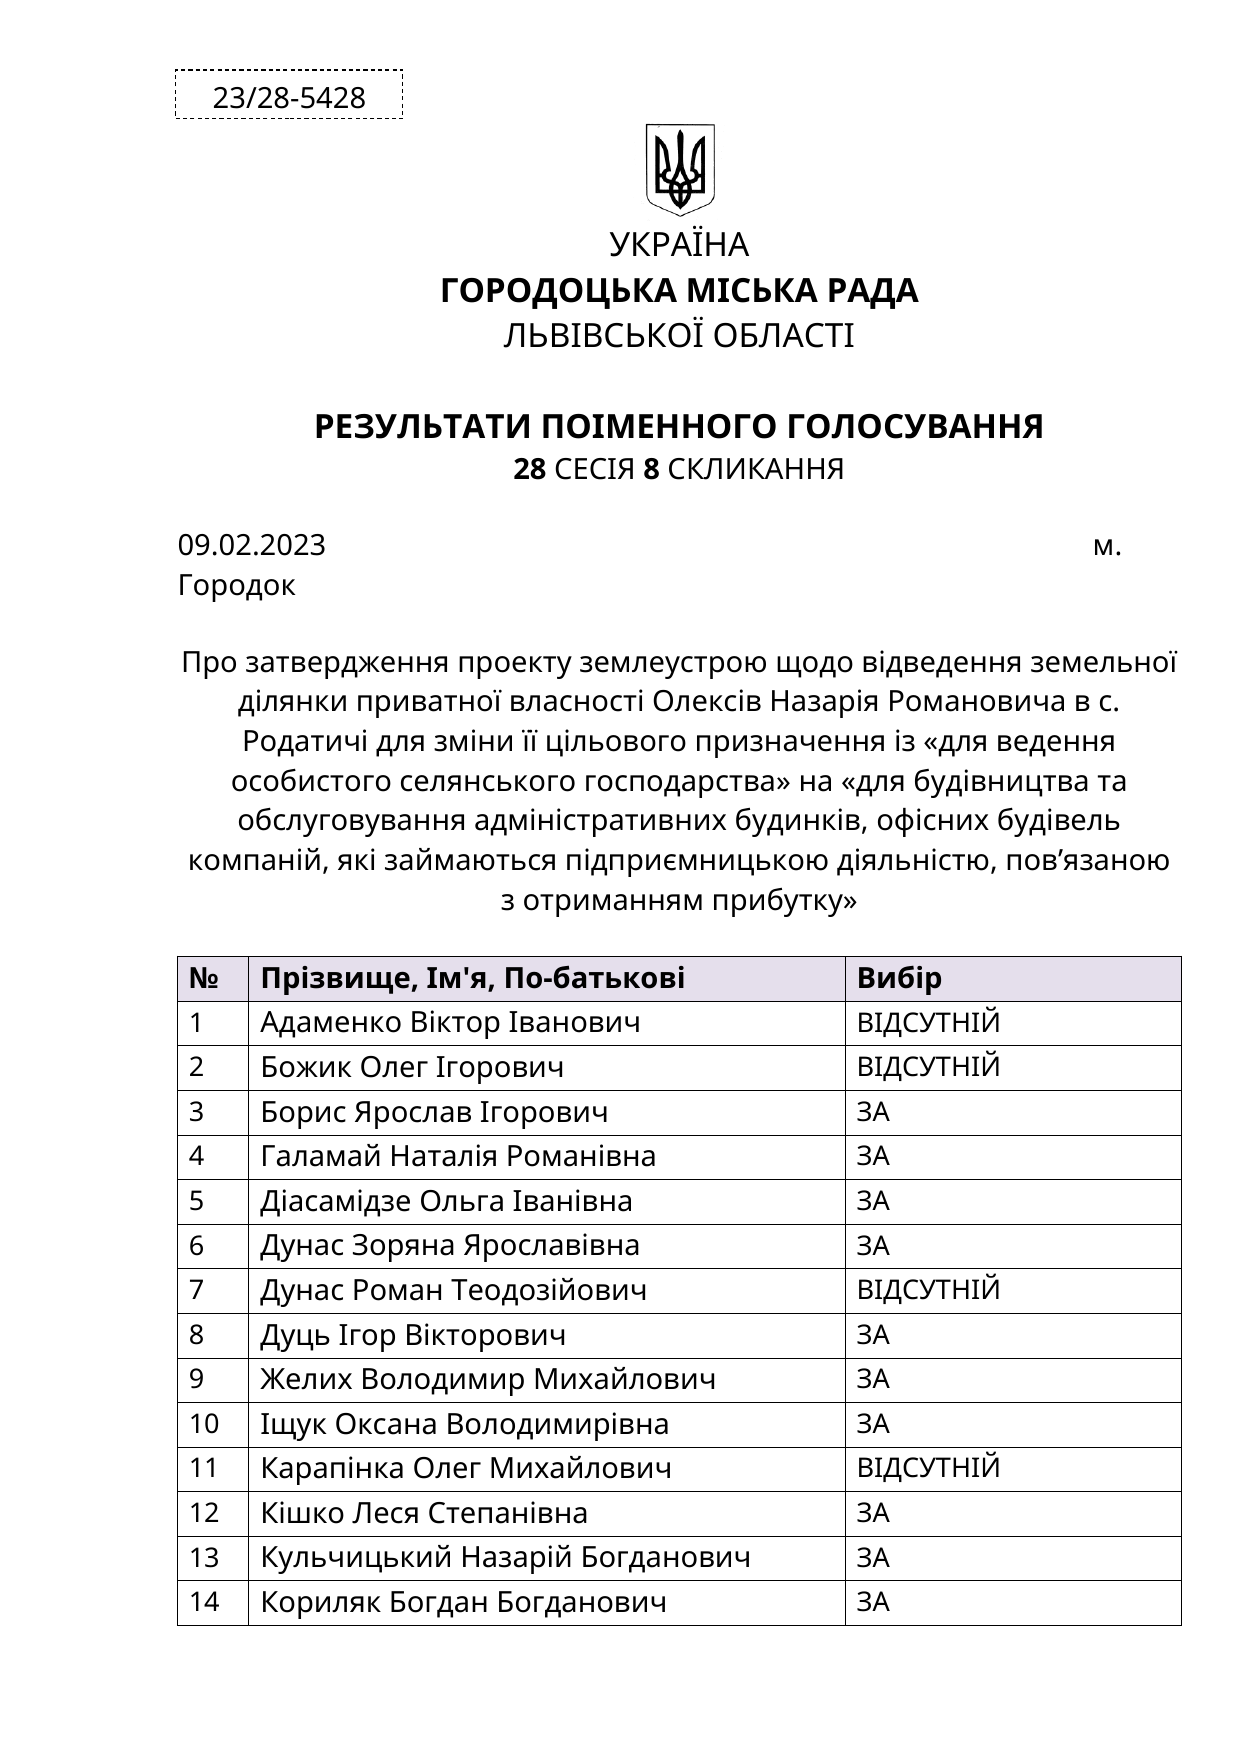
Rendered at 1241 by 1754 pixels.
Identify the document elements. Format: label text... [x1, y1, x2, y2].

table_cell 12 [178, 1492, 248, 1536]
table_cell Діасамідзе Ольга Іванівна [249, 1180, 845, 1224]
table_cell ЗА [846, 1492, 1181, 1536]
table_cell Борис Ярослав Ігорович [249, 1091, 845, 1134]
picture [633, 118, 726, 221]
table_cell ЗА [846, 1581, 1181, 1625]
table_cell ВІДСУТНІЙ [846, 1002, 1181, 1045]
table_cell 2 [178, 1046, 248, 1090]
table_cell ЗА [846, 1136, 1181, 1179]
table_cell ЗА [846, 1403, 1181, 1447]
text РЕЗУЛЬТАТИ ПОІМЕННОГО ГОЛОСУВАННЯ [177, 403, 1181, 448]
table_cell 11 [178, 1448, 248, 1491]
table_cell Іщук Оксана Володимирівна [249, 1403, 845, 1447]
table_cell 6 [178, 1225, 248, 1268]
text 09.02.2023 м. Городок [177, 525, 1181, 604]
table_cell 1 [178, 1002, 248, 1045]
table_cell 9 [178, 1359, 248, 1402]
text УКРАЇНА [177, 221, 1181, 266]
table_cell ВІДСУТНІЙ [846, 1046, 1181, 1090]
table_cell 4 [178, 1136, 248, 1179]
table_cell ВІДСУТНІЙ [846, 1448, 1181, 1491]
table_cell 8 [178, 1314, 248, 1357]
table_cell 14 [178, 1581, 248, 1625]
table_cell 5 [178, 1180, 248, 1224]
table_cell Дуць Ігор Вікторович [249, 1314, 845, 1357]
table_cell Кульчицький Назарій Богданович [249, 1537, 845, 1580]
table_cell Адаменко Віктор Іванович [249, 1002, 845, 1045]
table_cell Дунас Роман Теодозійович [249, 1269, 845, 1313]
table_cell 13 [178, 1537, 248, 1580]
table_cell 3 [178, 1091, 248, 1134]
table_cell ЗА [846, 1537, 1181, 1580]
text ГОРОДОЦЬКА МІСЬКА РАДА [177, 266, 1181, 312]
table_cell Кориляк Богдан Богданович [249, 1581, 845, 1625]
table_header Прізвище, Ім'я, По-батькові [249, 957, 845, 1001]
table_cell ЗА [846, 1359, 1181, 1402]
table_cell 10 [178, 1403, 248, 1447]
table_cell ВІДСУТНІЙ [846, 1269, 1181, 1313]
text Про затвердження проекту землеустрою щодо відведення земельної ділянки приватної власності Олексів Назарія Романовича в с. Родатичі для зміни її цільового призначення із «для ведення особистого селянського господарства» на «для будівництва та обслуговування адміністративних будинків, офісних будівель компаній, які займаються підприємницькою діяльністю, пов’язаною з отриманням прибутку» [177, 641, 1181, 919]
text 28 СЕСІЯ 8 СКЛИКАННЯ [177, 448, 1181, 488]
table_cell ЗА [846, 1225, 1181, 1268]
text ЛЬВІВСЬКОЇ ОБЛАСТІ [177, 312, 1181, 357]
table_cell ЗА [846, 1314, 1181, 1357]
table_header № [178, 957, 248, 1001]
table_cell Галамай Наталія Романівна [249, 1136, 845, 1179]
table_cell ЗА [846, 1180, 1181, 1224]
table_cell ЗА [846, 1091, 1181, 1134]
table_cell Кішко Леся Степанівна [249, 1492, 845, 1536]
table_cell Дунас Зоряна Ярославівна [249, 1225, 845, 1268]
table_cell Божик Олег Ігорович [249, 1046, 845, 1090]
table_cell 7 [178, 1269, 248, 1313]
table_cell Желих Володимир Михайлович [249, 1359, 845, 1402]
table_cell Карапінка Олег Михайлович [249, 1448, 845, 1491]
table_header Вибір [846, 957, 1181, 1001]
